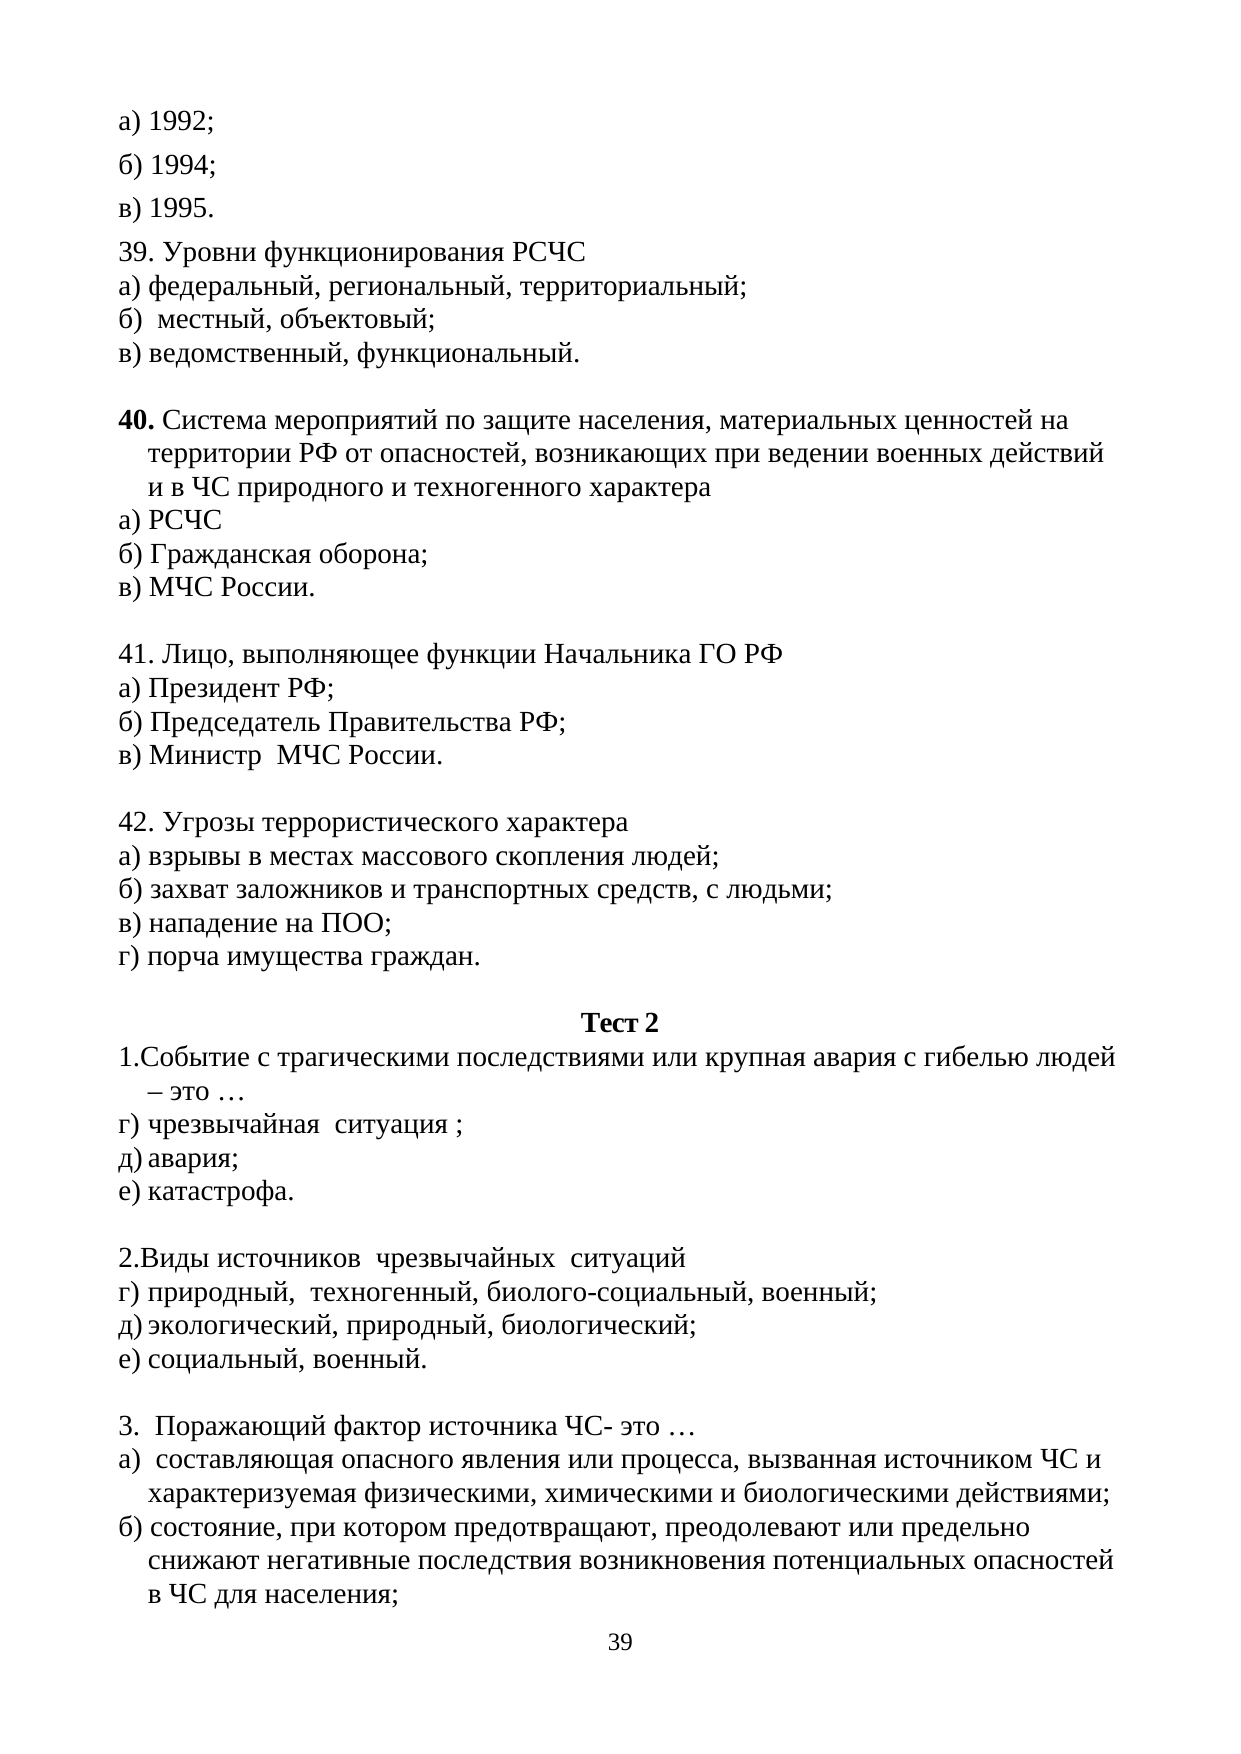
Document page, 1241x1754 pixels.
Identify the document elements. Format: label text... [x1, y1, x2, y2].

text 39. Уровни функционирования РСЧС [118, 234, 1122, 268]
text 2.Виды источников чрезвычайных ситуаций [118, 1240, 1122, 1274]
text а) взрывы в местах массового скопления людей; [118, 838, 1122, 871]
list катастрофа. [118, 1173, 1122, 1207]
text в) ведомственный, функциональный. [118, 335, 1122, 368]
text б) 1994; [118, 147, 1122, 181]
list авария; [118, 1140, 1122, 1173]
text в) МЧС России. [118, 569, 1122, 603]
text б) местный, объектовый; [118, 301, 1122, 335]
text 3. Поражающий фактор источника ЧС- это … [118, 1408, 1122, 1442]
text а) составляющая опасного явления или процесса, вызванная источником ЧС и характеризуемая физическими, химическими и биологическими действиями; [118, 1442, 1122, 1509]
text б) захват заложников и транспортных средств, с людьми; [118, 871, 1122, 905]
list экологический, природный, биологический; [118, 1307, 1122, 1341]
text а) РСЧС [118, 502, 1122, 536]
text в) Министр МЧС России. [118, 737, 1122, 771]
text а) 1992; [118, 103, 1122, 137]
text 42. Угрозы террористического характера [118, 804, 1122, 838]
text г) порча имущества граждан. [118, 938, 1122, 972]
text а) Президент РФ; [118, 670, 1122, 704]
list чрезвычайная ситуация ; [118, 1106, 1122, 1140]
text в) 1995. [118, 191, 1122, 224]
text а) федеральный, региональный, территориальный; [118, 268, 1122, 301]
text 41. Лицо, выполняющее функции Начальника ГО РФ [118, 637, 1122, 670]
text б) состояние, при котором предотвращают, преодолевают или предельно снижают негативные последствия возникновения потенциальных опасностей в ЧС для населения; [118, 1509, 1122, 1609]
text в) нападение на ПОО; [118, 905, 1122, 938]
list Тест 2 [118, 1006, 1122, 1039]
text 1.Событие с трагическими последствиями или крупная авария с гибелью людей – это … [118, 1039, 1122, 1106]
text 40. Система мероприятий по защите населения, материальных ценностей на территории РФ от опасностей, возникающих при ведении военных действий и в ЧС природного и техногенного характера [118, 402, 1122, 502]
text б) Председатель Правительства РФ; [118, 704, 1122, 737]
list социальный, военный. [118, 1341, 1122, 1374]
list природный, техногенный, биолого-социальный, военный; [118, 1274, 1122, 1307]
text б) Гражданская оборона; [118, 536, 1122, 569]
